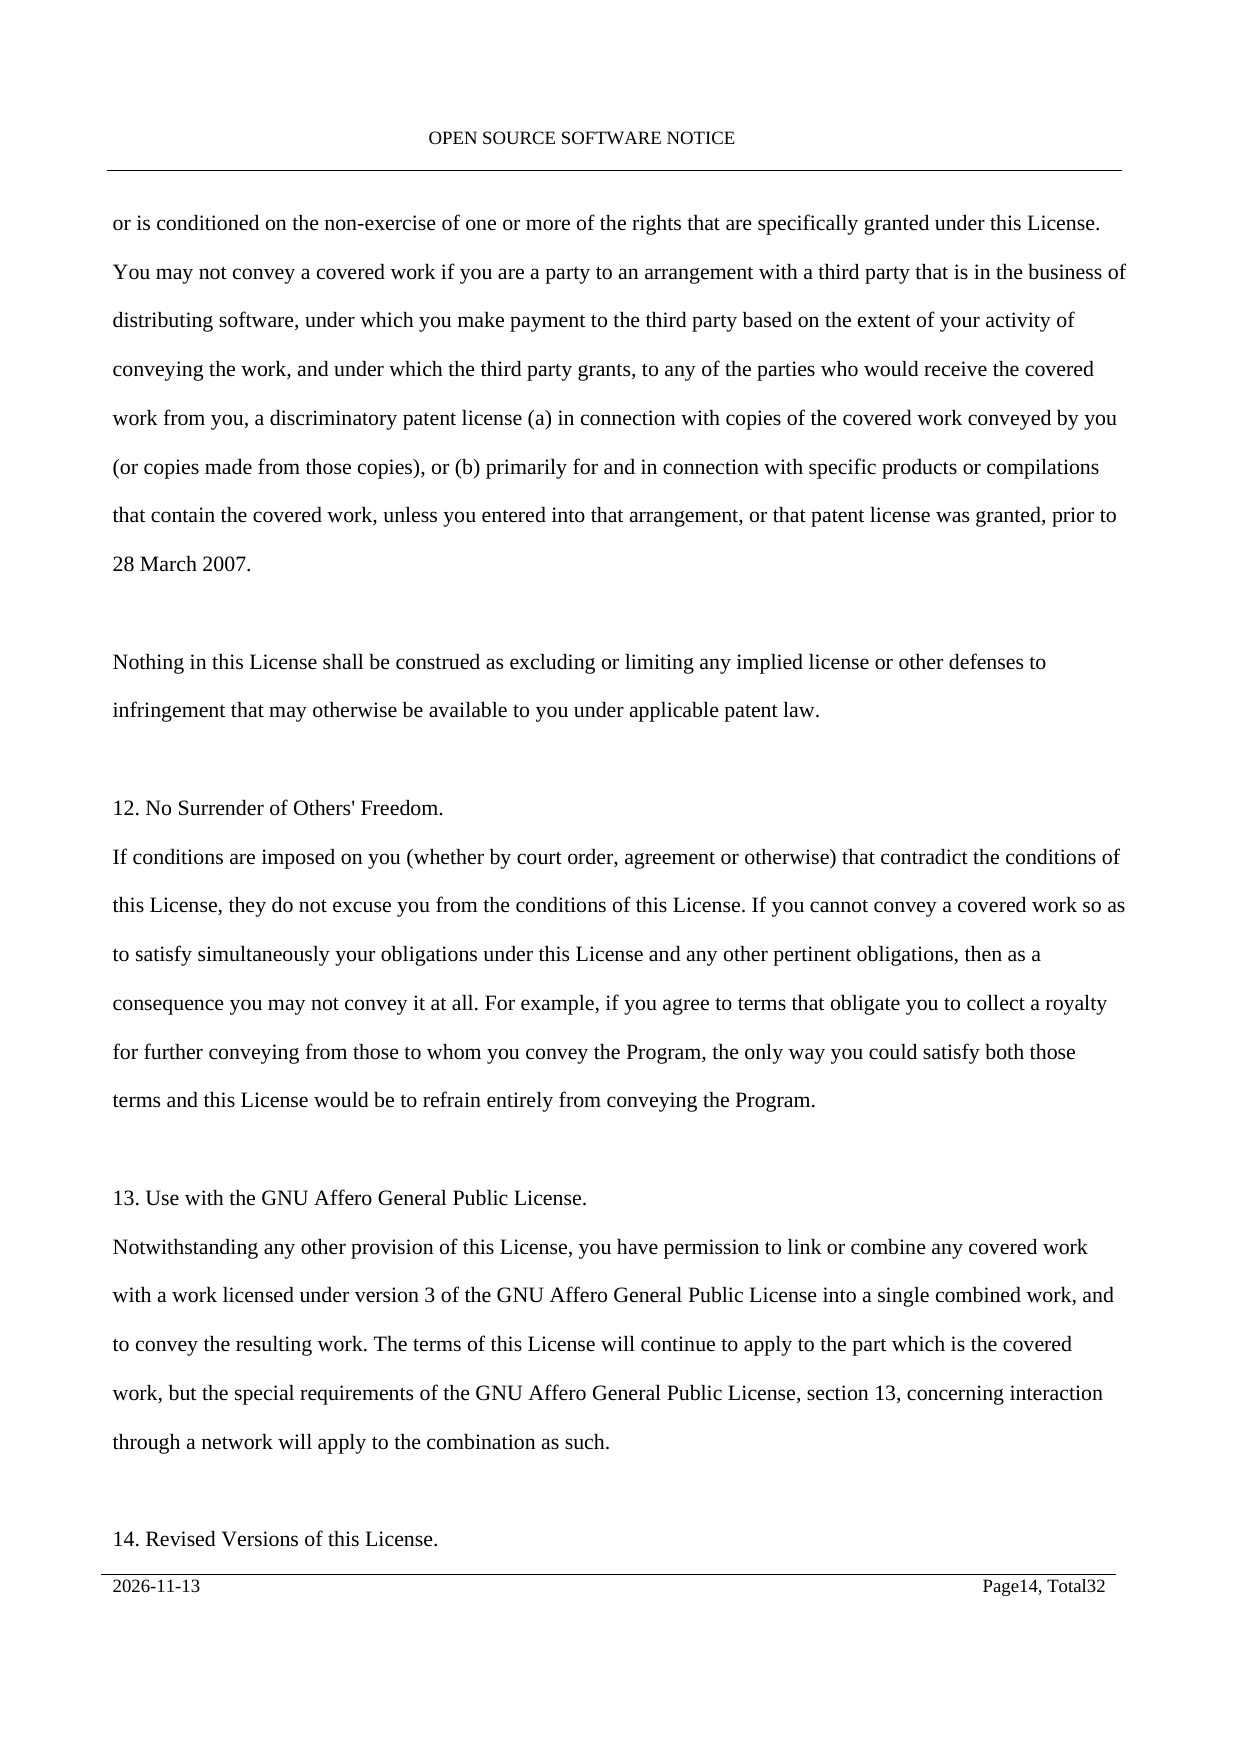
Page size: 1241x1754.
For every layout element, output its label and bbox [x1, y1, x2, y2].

text [112, 206, 1128, 1555]
